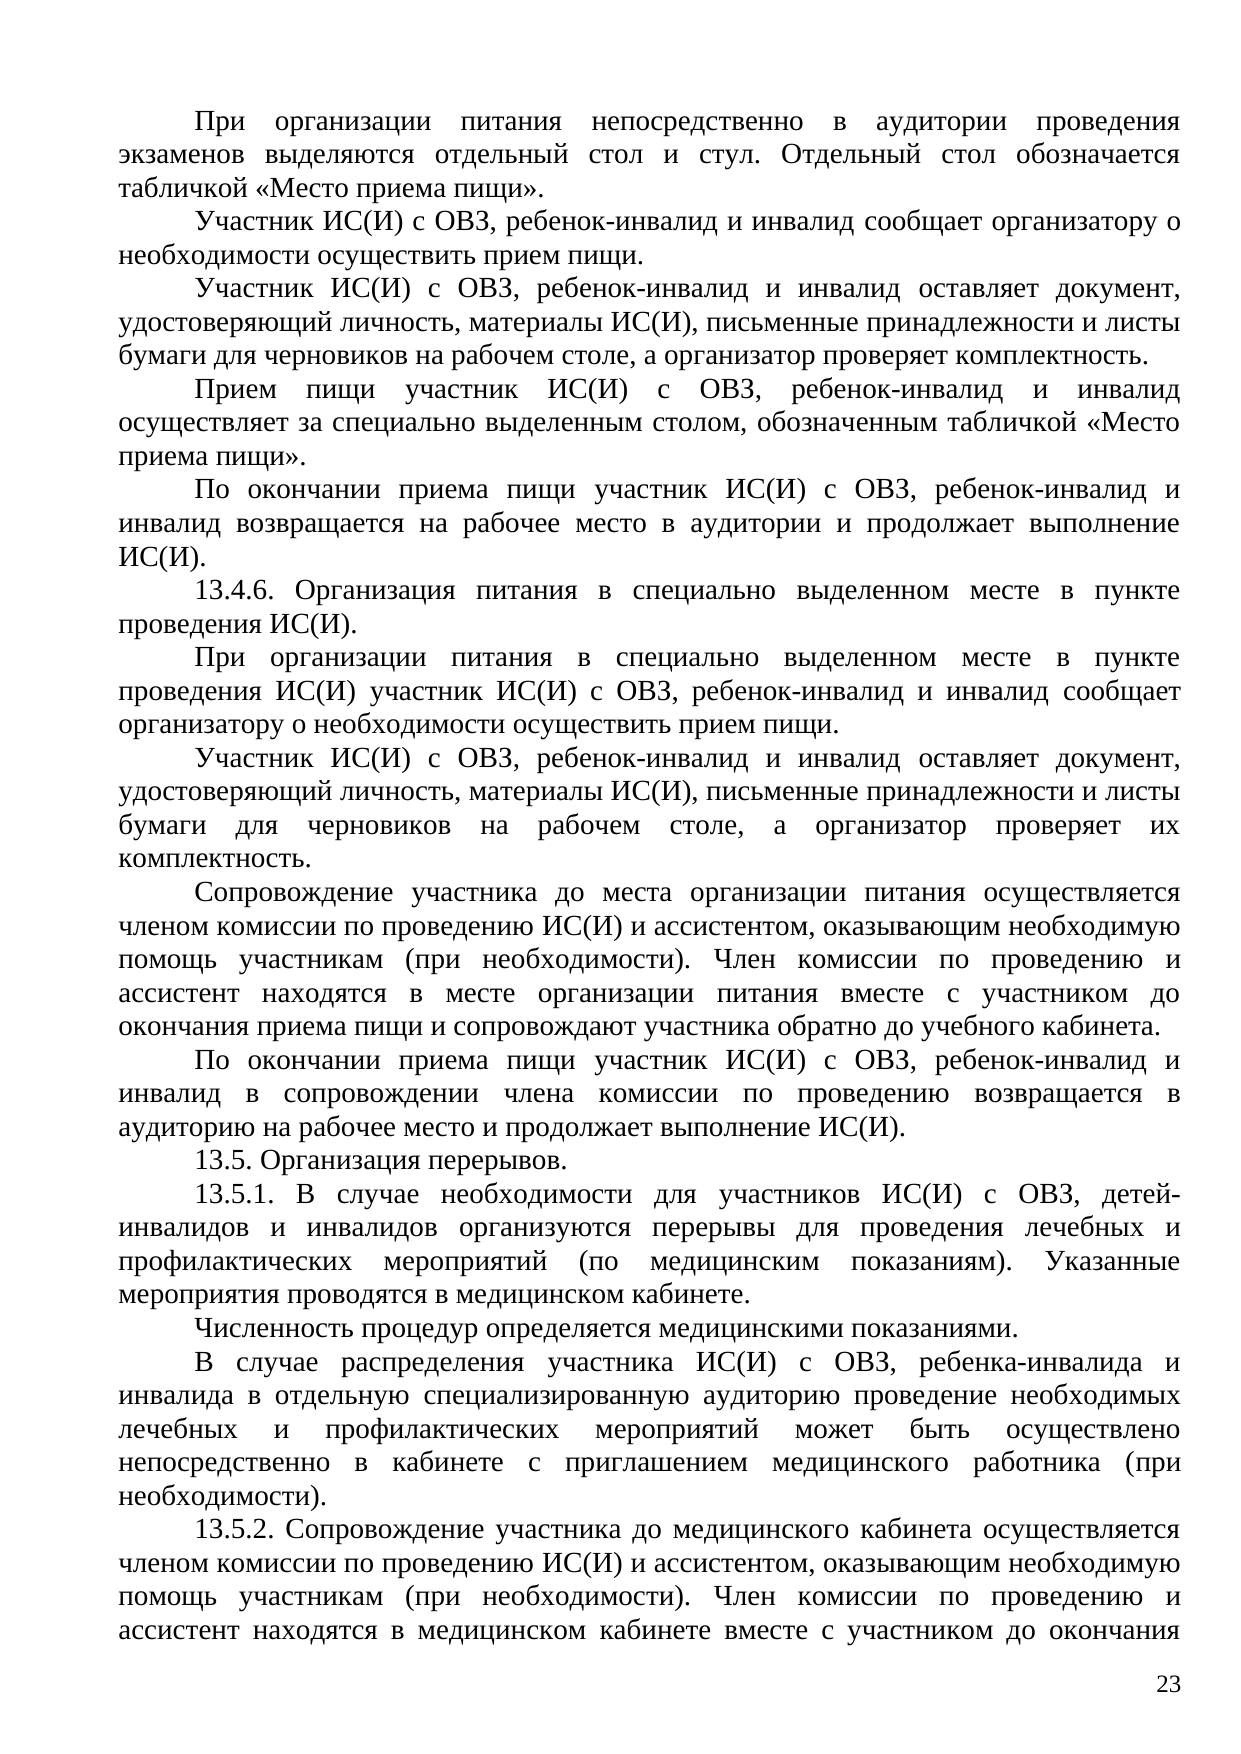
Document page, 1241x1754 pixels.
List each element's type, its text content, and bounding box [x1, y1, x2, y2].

list Участник ИС(И) с ОВЗ, ребенок-инвалид и инвалид оставляет документ, удостоверяющий личность, материалы ИС(И), письменные принадлежности и листы бумаги для черновиков на рабочем столе, а организатор проверяет комплектность. [118, 270, 1181, 371]
list 13.4.6. Организация питания в специально выделенном месте в пункте проведения ИС(И). [118, 572, 1181, 639]
list Численность процедур определяется медицинскими показаниями. [118, 1310, 1181, 1344]
list Участник ИС(И) с ОВЗ, ребенок-инвалид и инвалид оставляет документ, удостоверяющий личность, материалы ИС(И), письменные принадлежности и листы бумаги для черновиков на рабочем столе, а организатор проверяет их комплектность. [118, 740, 1181, 874]
list При организации питания непосредственно в аудитории проведения экзаменов выделяются отдельный стол и стул. Отдельный стол обозначается табличкой «Место приема пищи». [118, 103, 1181, 203]
list По окончании приема пищи участник ИС(И) с ОВЗ, ребенок-инвалид и инвалид в сопровождении члена комиссии по проведению возвращается в аудиторию на рабочее место и продолжает выполнение ИС(И). [118, 1042, 1181, 1142]
list Участник ИС(И) с ОВЗ, ребенок-инвалид и инвалид сообщает организатору о необходимости осуществить прием пищи. [118, 203, 1181, 270]
list 13.5.1. В случае необходимости для участников ИС(И) с ОВЗ, детей-инвалидов и инвалидов организуются перерывы для проведения лечебных и профилактических мероприятий (по медицинским показаниям). Указанные мероприятия проводятся в медицинском кабинете. [118, 1176, 1181, 1310]
list Прием пищи участник ИС(И) с ОВЗ, ребенок-инвалид и инвалид осуществляет за специально выделенным столом, обозначенным табличкой «Место приема пищи». [118, 371, 1181, 472]
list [118, 1511, 1181, 1646]
list 13.5. Организация перерывов. [118, 1142, 1181, 1176]
list По окончании приема пищи участник ИС(И) с ОВЗ, ребенок-инвалид и инвалид возвращается на рабочее место в аудитории и продолжает выполнение ИС(И). [118, 472, 1181, 572]
list Сопровождение участника до места организации питания осуществляется членом комиссии по проведению ИС(И) и ассистентом, оказывающим необходимую помощь участникам (при необходимости). Член комиссии по проведению и ассистент находятся в месте организации питания вместе с участником до окончания приема пищи и сопровождают участника обратно до учебного кабинета. [118, 874, 1181, 1042]
list В случае распределения участника ИС(И) с ОВЗ, ребенка-инвалида и инвалида в отдельную специализированную аудиторию проведение необходимых лечебных и профилактических мероприятий может быть осуществлено непосредственно в кабинете с приглашением медицинского работника (при необходимости). [118, 1344, 1181, 1511]
list При организации питания в специально выделенном месте в пункте проведения ИС(И) участник ИС(И) с ОВЗ, ребенок-инвалид и инвалид сообщает организатору о необходимости осуществить прием пищи. [118, 639, 1181, 740]
